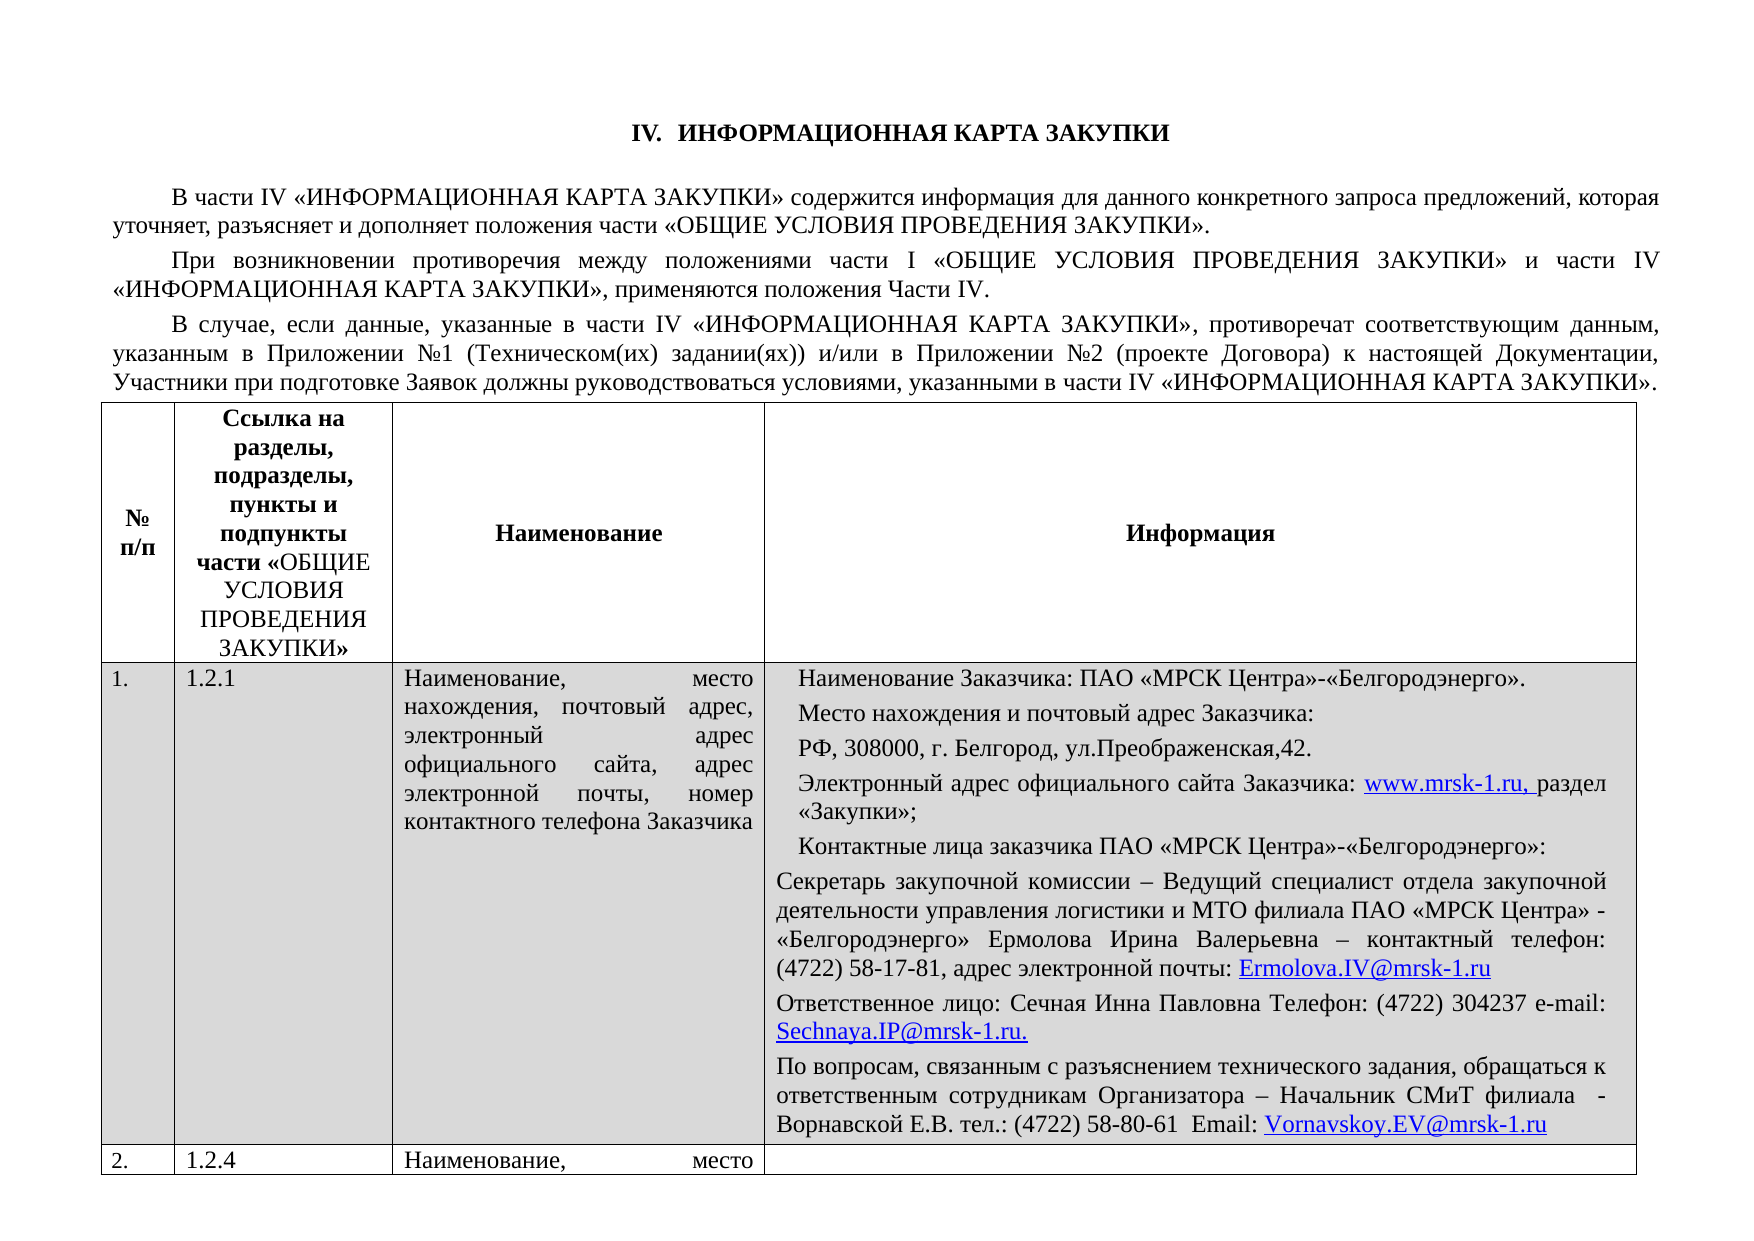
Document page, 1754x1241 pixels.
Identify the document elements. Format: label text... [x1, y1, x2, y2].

table_cell 1.2.4 [175, 1145, 392, 1174]
table_cell 1.2.1 [175, 663, 392, 1144]
text В случае, если данные, указанные в части IV «ИНФОРМАЦИОННАЯ КАРТА ЗАКУПКИ», противоречат соответствующим данным, указанным в Приложении №1 (Техническом(их) задании(ях)) и/или в Приложении №2 (проекте Договора) к настоящей Документации, Участники при подготовке Заявок должны руководствоваться условиями, указанными в части IV «ИНФОРМАЦИОННАЯ КАРТА ЗАКУПКИ». [112, 309, 1660, 396]
table_cell Наименование Заказчика: ПАО «МРСК Центра»-«Белгородэнерго». Место нахождения и почтовый адрес Заказчика: РФ, 308000, г. Белгород, ул.Преображенская,42. Электронный адрес официального сайта Заказчика: www.mrsk-1.ru, раздел «Закупки»; Контактные лица заказчика ПАО «МРСК Центра»-«Белгородэнерго»: Секретарь закупочной комиссии – Ведущий специалист отдела закупочной деятельности управления логистики и МТО филиала ПАО «МРСК Центра» - «Белгородэнерго» Ермолова Ирина Валерьевна – контактный телефон: (4722) 58-17-81, адрес электронной почты: Ermolova.IV@mrsk-1.ru Ответственное лицо: Сечная Инна Павловна Телефон: (4722) 304237 e-mail: Sechnaya.IP@mrsk-1.ru. По вопросам, связанным с разъяснением технического задания, обращаться к ответственным сотрудникам Организатора – Начальник СМиТ филиала - Ворнавской Е.В. тел.: (4722) 58-80-61 Email: Vornavskoy.EV@mrsk-1.ru [765, 663, 1636, 1144]
table_cell Наименование, место нахождения, почтовый адрес, электронный адрес официального сайта, адрес электронной почты, номер контактного телефона Заказчика [393, 663, 764, 1144]
table_header Информация [765, 403, 1636, 662]
text В части IV «ИНФОРМАЦИОННАЯ КАРТА ЗАКУПКИ» содержится информация для данного конкретного запроса предложений, которая уточняет, разъясняет и дополняет положения части «ОБЩИЕ УСЛОВИЯ ПРОВЕДЕНИЯ ЗАКУПКИ». [112, 182, 1660, 239]
table_header Наименование [393, 403, 764, 662]
table_cell [102, 663, 174, 1144]
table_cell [765, 1145, 1636, 1174]
text При возникновении противоречия между положениями части I «ОБЩИЕ УСЛОВИЯ ПРОВЕДЕНИЯ ЗАКУПКИ» и части IV «ИНФОРМАЦИОННАЯ КАРТА ЗАКУПКИ», применяются положения Части IV. [112, 246, 1660, 303]
subtitle ИНФОРМАЦИОННАЯ КАРТА ЗАКУПКИ [112, 118, 1660, 147]
table_cell [102, 1145, 174, 1174]
table_header № п/п [102, 403, 174, 662]
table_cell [393, 1145, 764, 1174]
table_header Ссылка на разделы, подразделы, пункты и подпункты части «ОБЩИЕ УСЛОВИЯ ПРОВЕДЕНИЯ ЗАКУПКИ» [175, 403, 392, 662]
